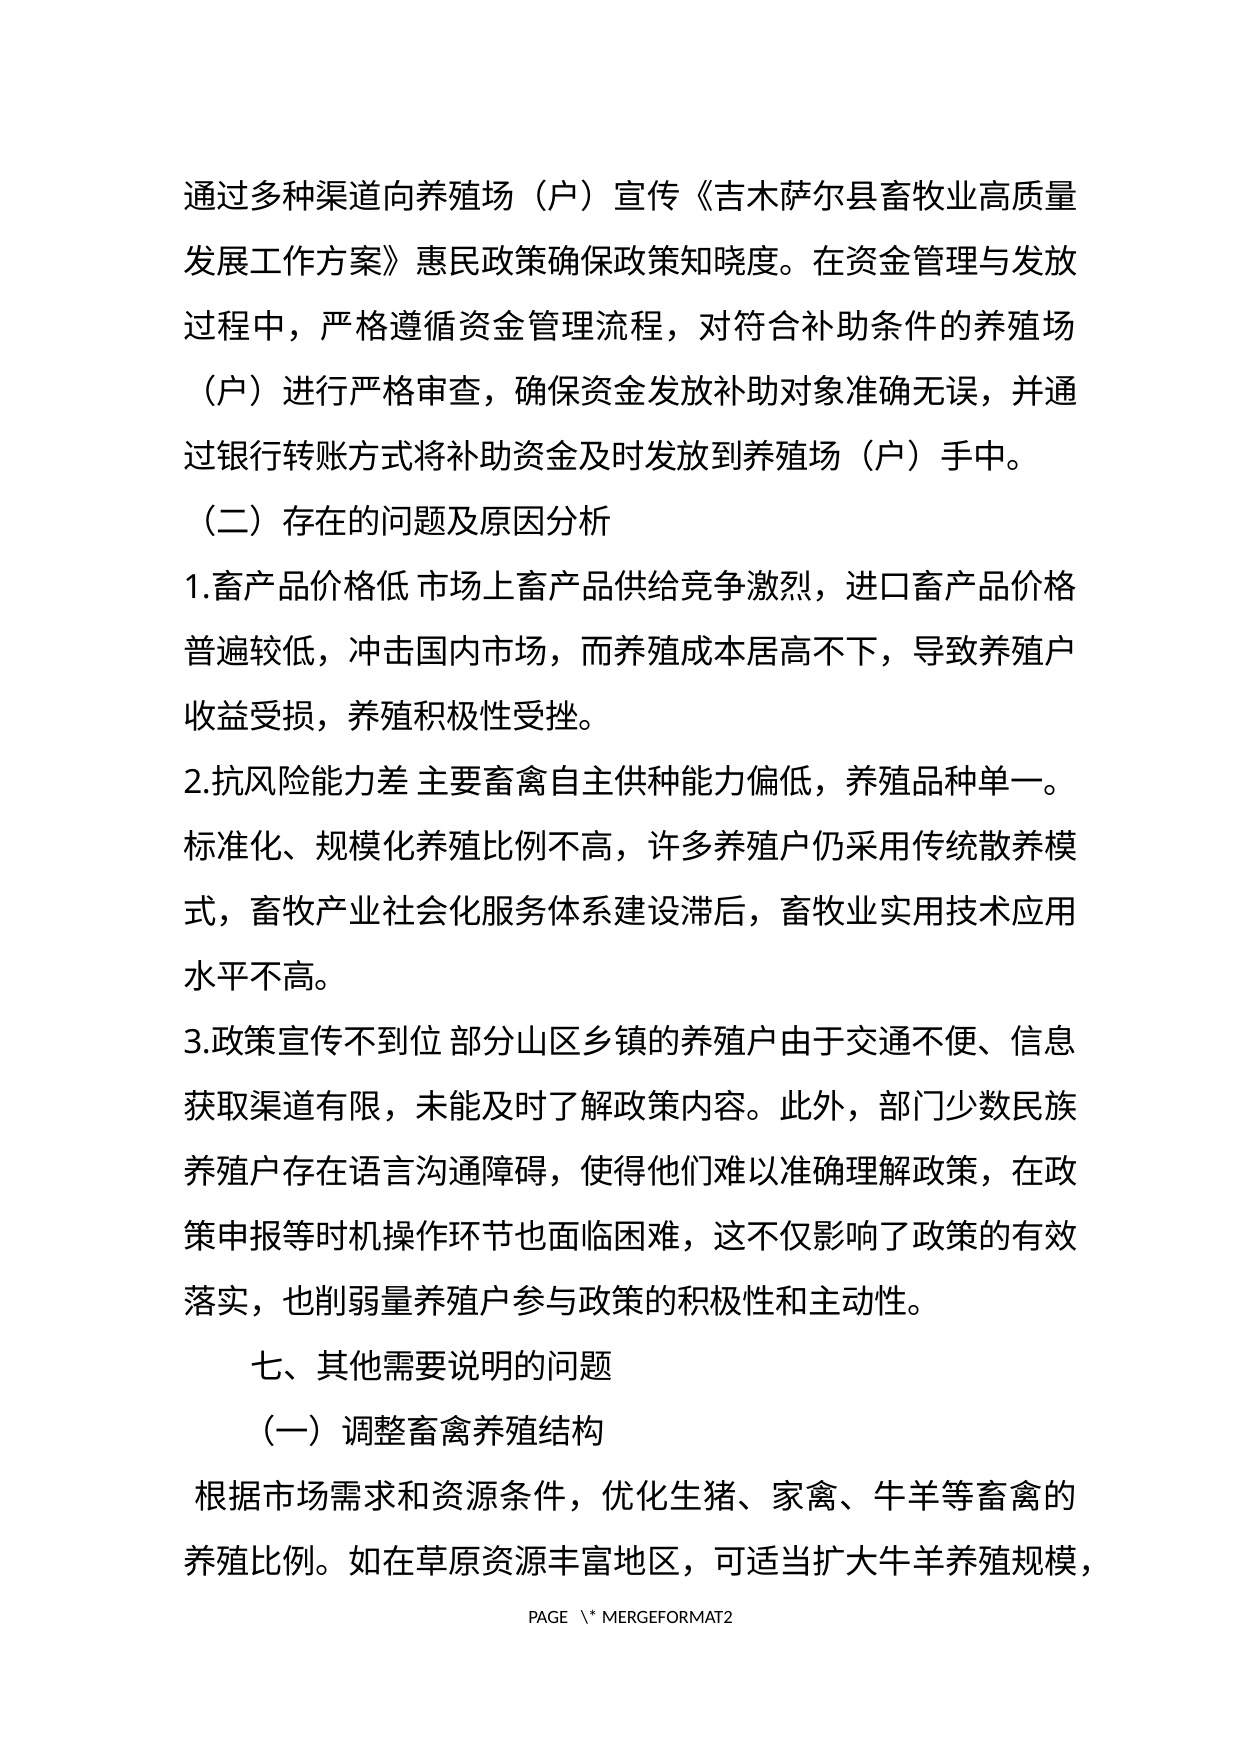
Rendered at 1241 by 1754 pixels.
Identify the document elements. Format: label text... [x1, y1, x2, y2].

text 七、其他需要说明的问题 [183, 1332, 1078, 1397]
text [183, 1397, 1078, 1592]
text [183, 162, 1078, 1332]
